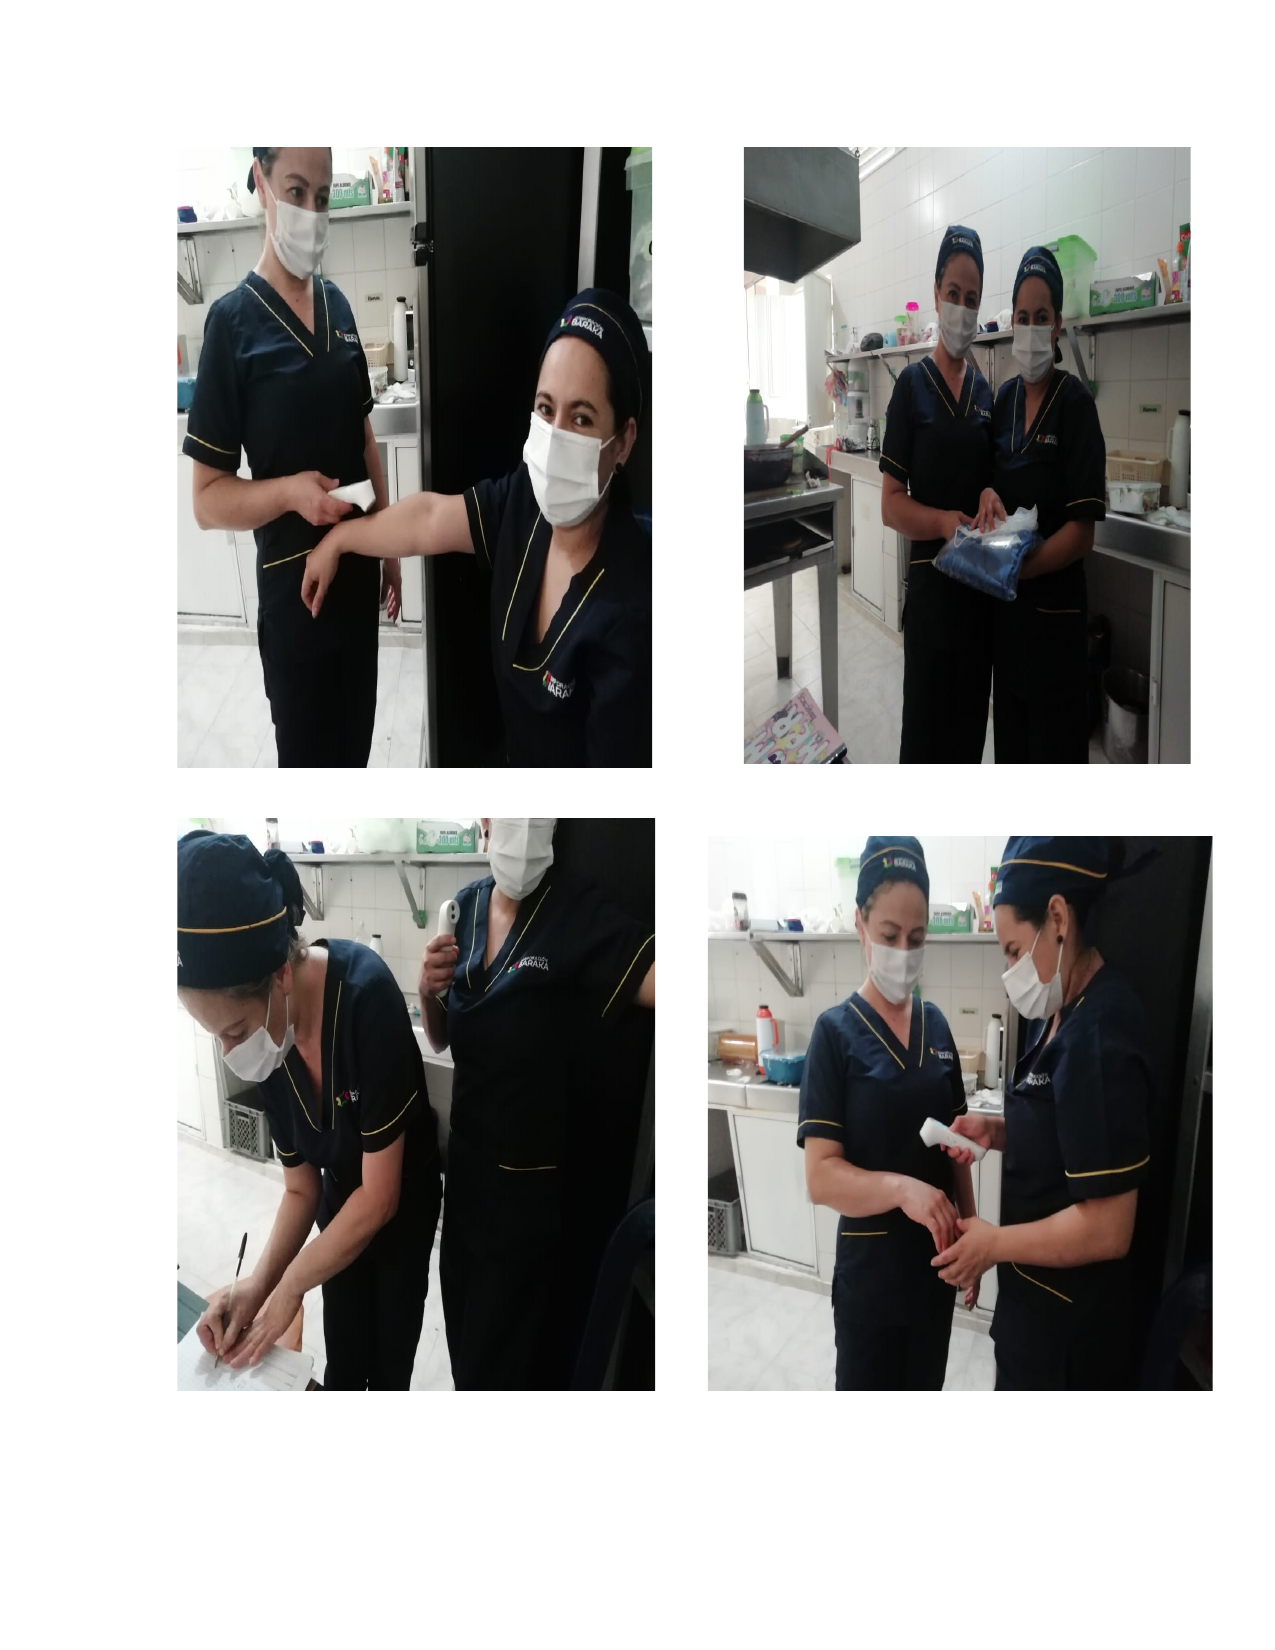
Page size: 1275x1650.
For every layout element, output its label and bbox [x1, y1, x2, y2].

picture [177, 147, 653, 768]
picture [177, 818, 656, 1391]
picture [743, 147, 1191, 764]
picture [707, 836, 1213, 1391]
